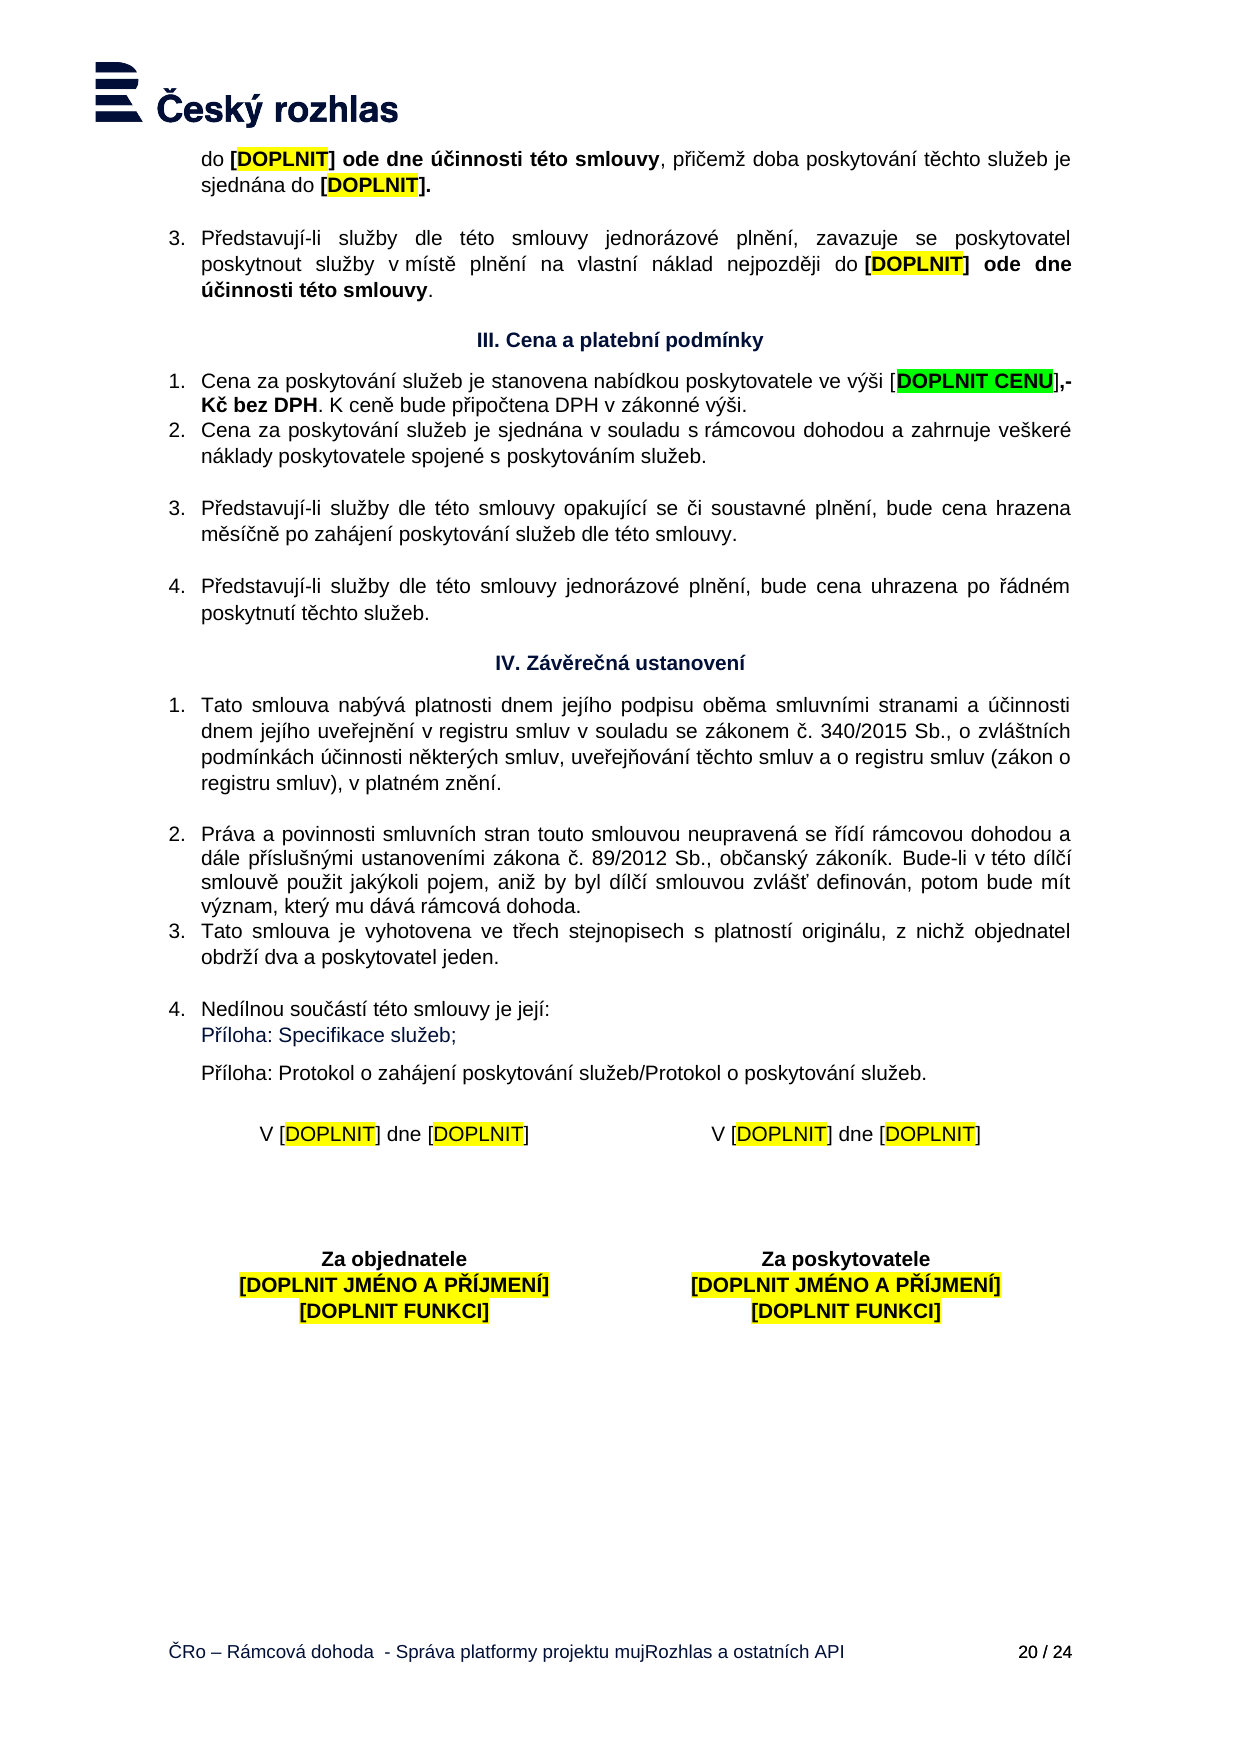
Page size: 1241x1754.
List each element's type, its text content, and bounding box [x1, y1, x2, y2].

subtitle Cena a platební podmínky [168, 328, 1072, 352]
subtitle Příloha: Specifikace služeb; [201, 1022, 1072, 1048]
list Tato smlouva nabývá platnosti dnem jejího podpisu oběma smluvními stranami a účinnosti dnem jejího uveřejnění v registru smluv v souladu se zákonem č. 340/2015 Sb., o zvláštních podmínkách účinnosti některých smluv, uveřejňování těchto smluv a o registru smluv (zákon o registru smluv), v platném znění. [168, 692, 1072, 796]
table_header V [DOPLNIT] dne [DOPLNIT] [620, 1121, 1072, 1168]
list Představují-li služby dle této smlouvy jednorázové plnění, bude cena uhrazena po řádném poskytnutí těchto služeb. [168, 573, 1072, 625]
table_header V [DOPLNIT] dne [DOPLNIT] [168, 1121, 620, 1168]
table_cell Za objednatele [DOPLNIT JMÉNO A PŘÍJMENÍ] [DOPLNIT FUNKCI] [168, 1168, 620, 1345]
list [168, 146, 1072, 198]
list Cena za poskytování služeb je stanovena nabídkou poskytovatele ve výši [DOPLNIT CENU],- Kč bez DPH. K ceně bude připočtena DPH v zákonné výši. [168, 369, 1072, 417]
list Cena za poskytování služeb je sjednána v souladu s rámcovou dohodou a zahrnuje veškeré náklady poskytovatele spojené s poskytováním služeb. [168, 417, 1072, 469]
picture [95, 62, 398, 128]
list Příloha: Protokol o zahájení poskytování služeb/Protokol o poskytování služeb. [168, 1061, 1072, 1084]
list Představují-li služby dle této smlouvy opakující se či soustavné plnění, bude cena hrazena měsíčně po zahájení poskytování služeb dle této smlouvy. [168, 495, 1072, 547]
list Nedílnou součástí této smlouvy je její: [168, 996, 1072, 1022]
list Práva a povinnosti smluvních stran touto smlouvou neupravená se řídí rámcovou dohodou a dále příslušnými ustanoveními zákona č. 89/2012 Sb., občanský zákoník. Bude-li v této dílčí smlouvě použit jakýkoli pojem, aniž by byl dílčí smlouvou zvlášť definován, potom bude mít význam, který mu dává rámcová dohoda. [168, 822, 1072, 918]
list Představují-li služby dle této smlouvy jednorázové plnění, zavazuje se poskytovatel poskytnout služby v místě plnění na vlastní náklad nejpozději do [DOPLNIT] ode dne účinnosti této smlouvy. [168, 224, 1072, 302]
subtitle Závěrečná ustanovení [168, 651, 1072, 675]
table_cell Za poskytovatele [DOPLNIT JMÉNO A PŘÍJMENÍ] [DOPLNIT FUNKCI] [620, 1168, 1072, 1345]
list Tato smlouva je vyhotovena ve třech stejnopisech s platností originálu, z nichž objednatel obdrží dva a poskytovatel jeden. [168, 918, 1072, 970]
